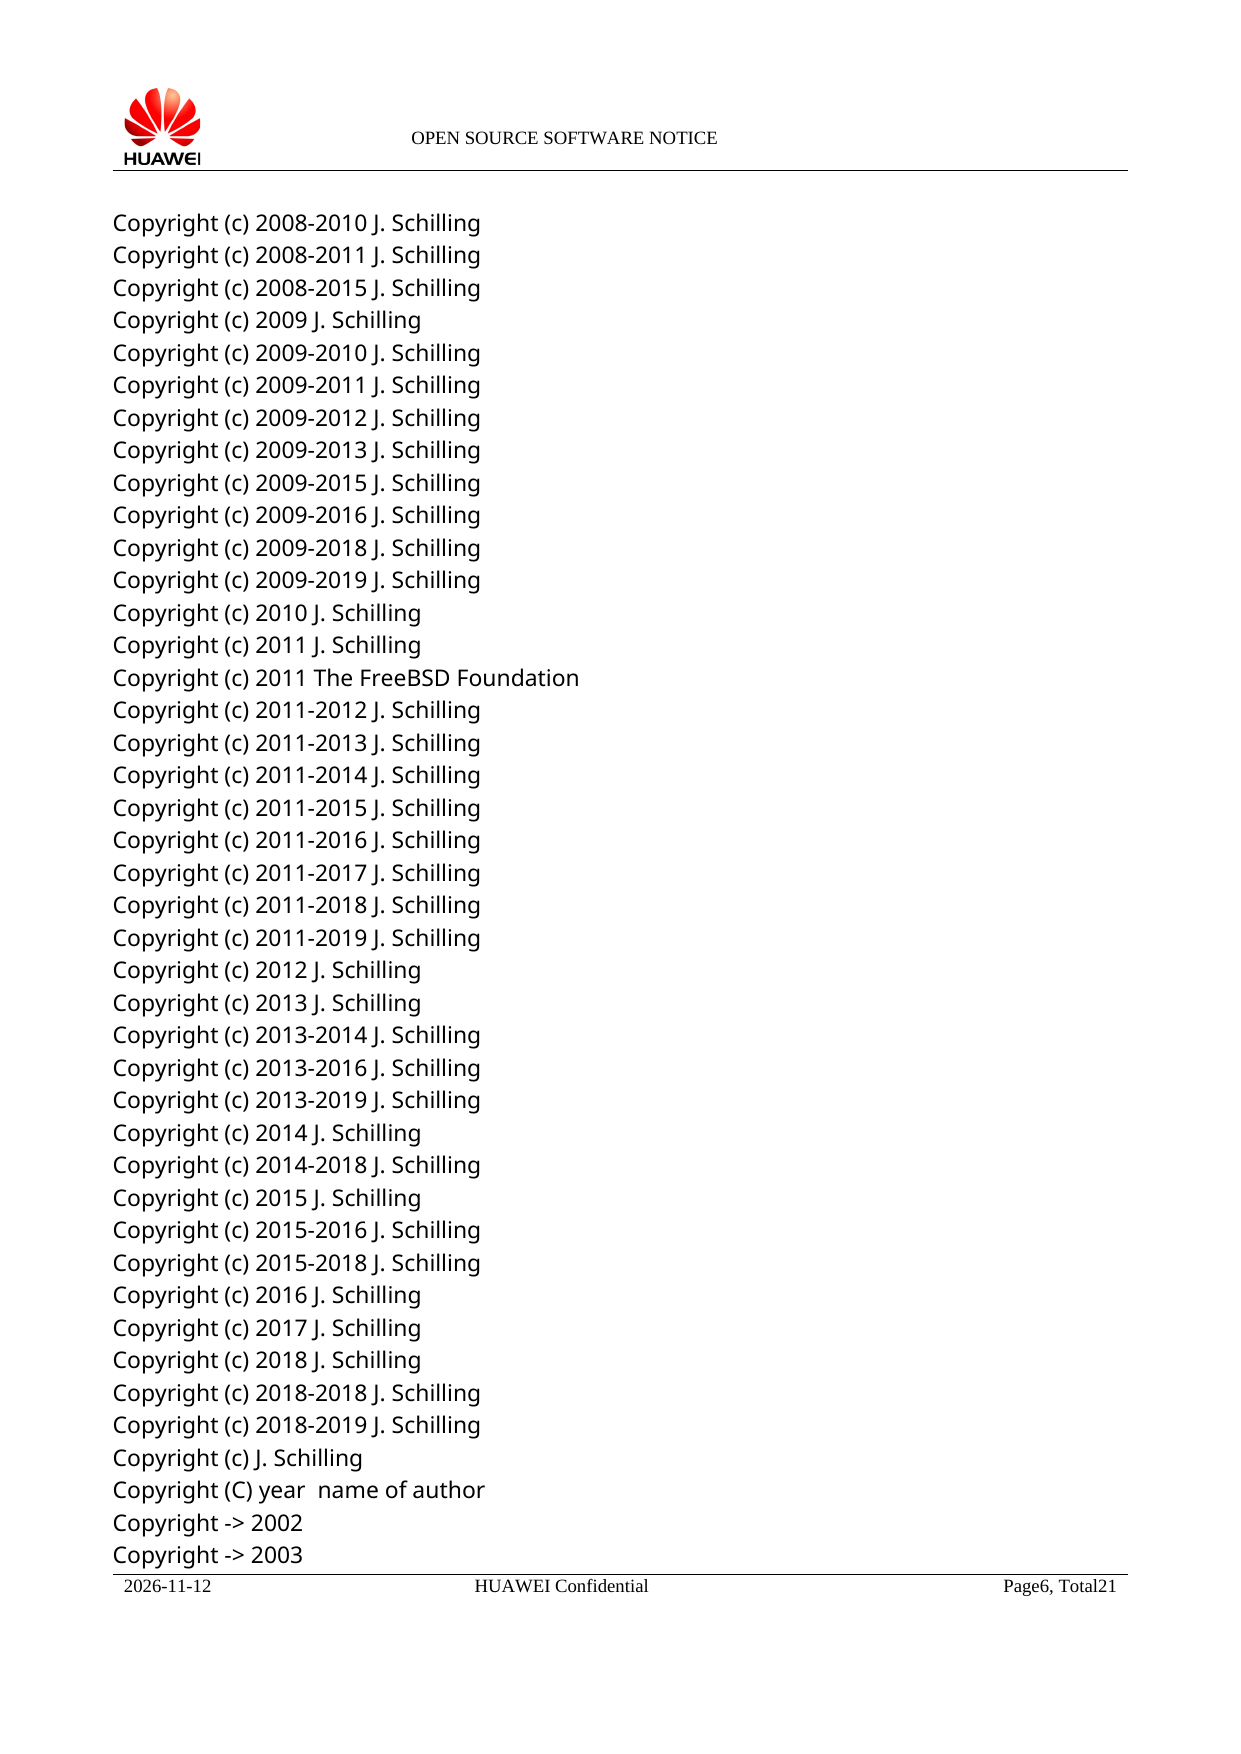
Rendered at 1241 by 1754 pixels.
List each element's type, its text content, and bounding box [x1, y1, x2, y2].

text Copyright (c) 2009-2010 J. Schilling [112, 336, 1128, 369]
text Copyright (c) 2015-2018 J. Schilling [112, 1246, 1128, 1279]
text Copyright (c) 2008-2015 J. Schilling [112, 271, 1128, 304]
text Copyright (c) 2009-2015 J. Schilling [112, 466, 1128, 499]
text Copyright (c) 2017 J. Schilling [112, 1311, 1128, 1344]
text Copyright (c) 2014 J. Schilling [112, 1116, 1128, 1149]
text Copyright -> 2002 [112, 1506, 1128, 1539]
text Copyright (c) 2018-2019 J. Schilling [112, 1409, 1128, 1441]
text Copyright (c) 2010 J. Schilling [112, 596, 1128, 629]
text Copyright (c) 2011-2018 J. Schilling [112, 889, 1128, 921]
text Copyright -> 2003 [112, 1539, 1128, 1571]
text Copyright (c) 2011-2014 J. Schilling [112, 759, 1128, 791]
text Copyright (c) 2016 J. Schilling [112, 1279, 1128, 1311]
text Copyright (c) J. Schilling [112, 1441, 1128, 1474]
text Copyright (c) 2011 J. Schilling [112, 629, 1128, 661]
text Copyright (c) 2013 J. Schilling [112, 986, 1128, 1019]
text Copyright (c) 2009-2018 J. Schilling [112, 531, 1128, 564]
text Copyright (c) 2014-2018 J. Schilling [112, 1149, 1128, 1181]
text Copyright (c) 2011-2013 J. Schilling [112, 726, 1128, 759]
text Copyright (c) 2011-2017 J. Schilling [112, 856, 1128, 889]
picture [124, 88, 201, 165]
text Copyright (c) 2009-2012 J. Schilling [112, 401, 1128, 434]
text Copyright (c) 2013-2019 J. Schilling [112, 1084, 1128, 1116]
text Copyright (c) 2012 J. Schilling [112, 954, 1128, 986]
text Copyright (c) 2009-2016 J. Schilling [112, 499, 1128, 531]
text Copyright (C) year name of author [112, 1474, 1128, 1506]
text Copyright (c) 2011-2012 J. Schilling [112, 694, 1128, 726]
text Copyright (c) 2011-2015 J. Schilling [112, 791, 1128, 824]
text Copyright (c) 2011-2016 J. Schilling [112, 824, 1128, 856]
text Copyright (c) 2009-2013 J. Schilling [112, 434, 1128, 466]
text Copyright (c) 2009 J. Schilling [112, 304, 1128, 336]
text Copyright (c) 2013-2016 J. Schilling [112, 1051, 1128, 1084]
text Copyright (c) 2011-2019 J. Schilling [112, 921, 1128, 954]
text Copyright (c) 2008-2010 J. Schilling [112, 206, 1128, 239]
text Copyright (c) 2013-2014 J. Schilling [112, 1019, 1128, 1051]
text Copyright (c) 2018 J. Schilling [112, 1344, 1128, 1376]
text Copyright (c) 2018-2018 J. Schilling [112, 1376, 1128, 1409]
text Copyright (c) 2009-2011 J. Schilling [112, 369, 1128, 401]
text Copyright (c) 2015-2016 J. Schilling [112, 1214, 1128, 1246]
text Copyright (c) 2009-2019 J. Schilling [112, 564, 1128, 596]
text Copyright (c) 2008-2011 J. Schilling [112, 239, 1128, 271]
text Copyright (c) 2011 The FreeBSD Foundation [112, 661, 1128, 694]
text Copyright (c) 2015 J. Schilling [112, 1181, 1128, 1214]
